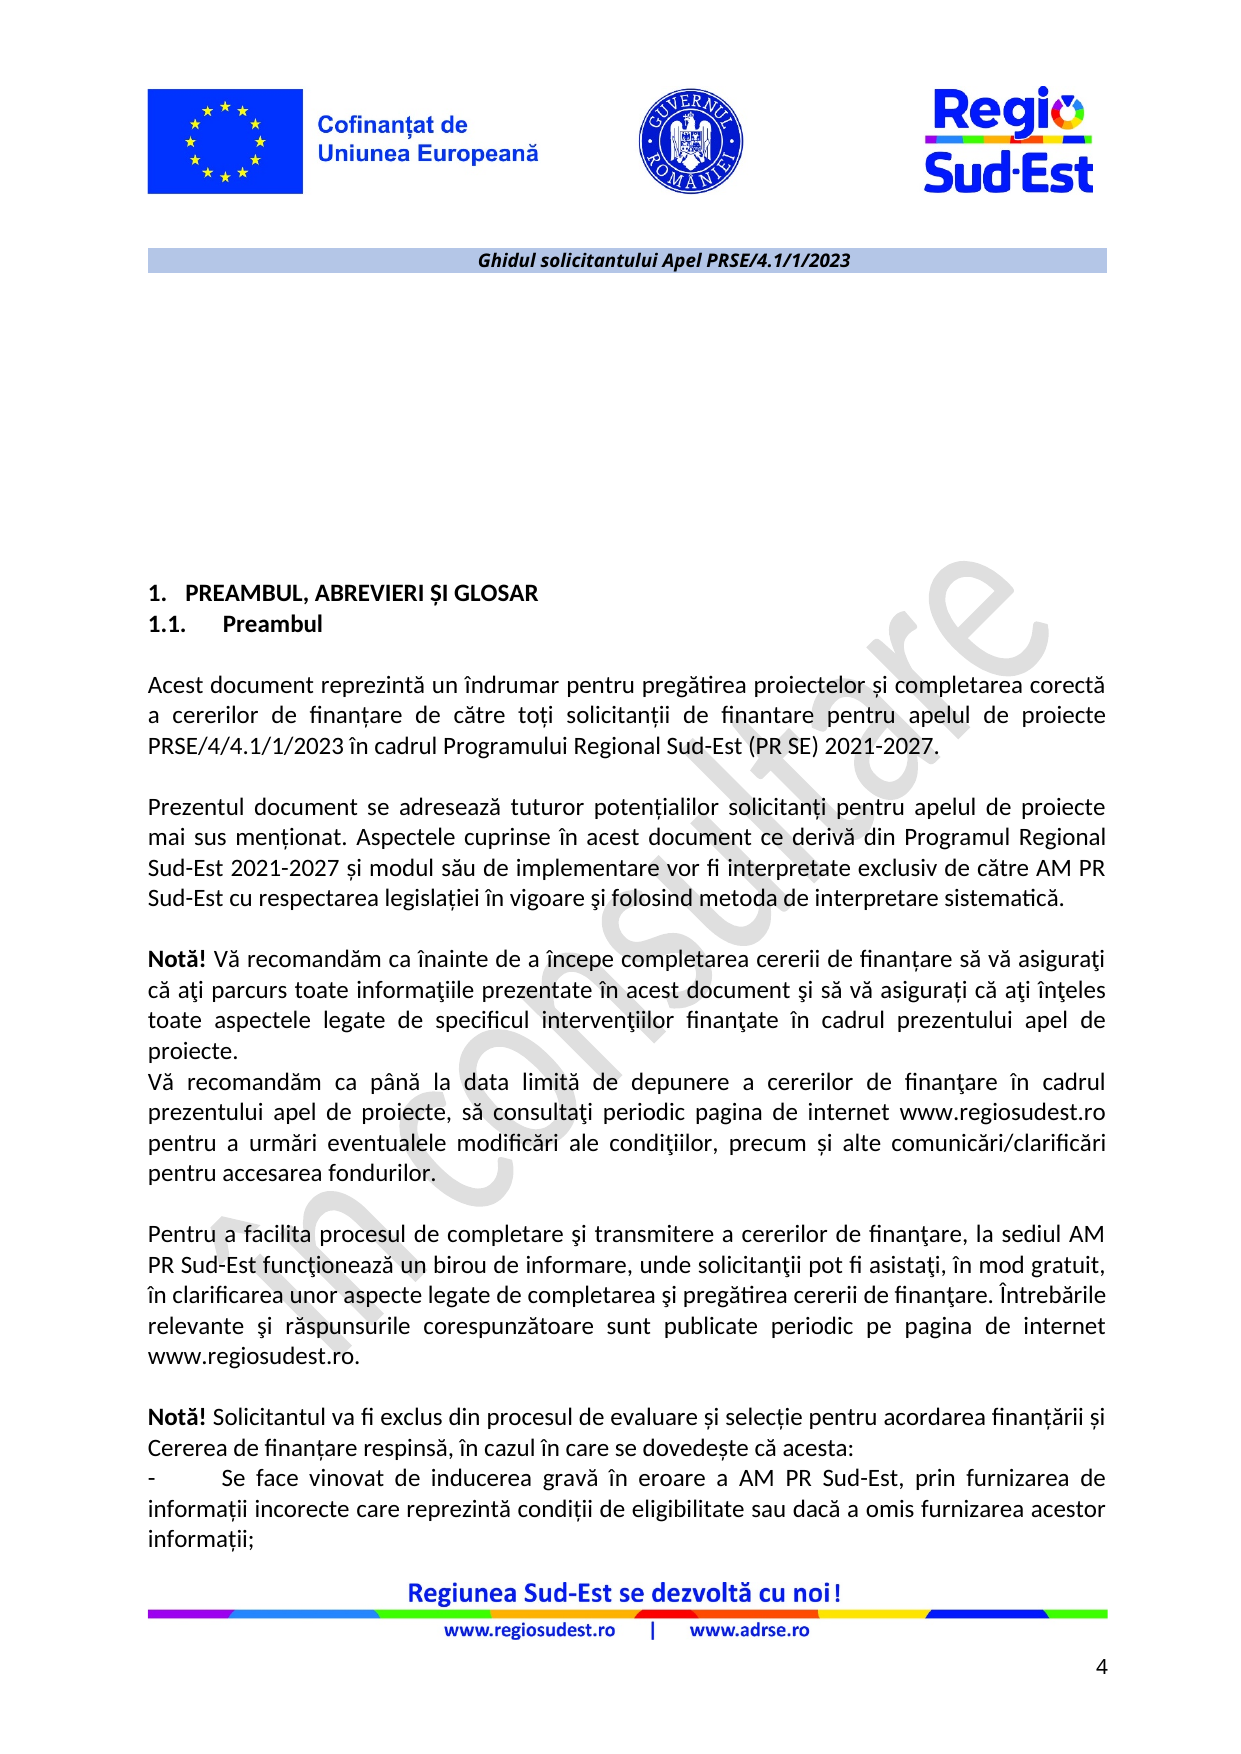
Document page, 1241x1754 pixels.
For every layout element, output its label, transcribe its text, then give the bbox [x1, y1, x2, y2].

subtitle PREAMBUL, ABREVIERI ȘI GLOSAR [148, 577, 1107, 608]
text Prezentul document se adresează tuturor potențialilor solicitanți pentru apelul de proiecte mai sus menționat. Aspectele cuprinse în acest document ce derivă din Programul Regional Sud-Est 2021-2027 și modul său de implementare vor fi interpretate exclusiv de către AM PR Sud-Est cu respectarea legislației în vigoare şi folosind metoda de interpretare sistematică. [148, 791, 1107, 913]
text Vă recomandăm ca până la data limită de depunere a cererilor de finanţare în cadrul prezentului apel de proiecte, să consultaţi periodic pagina de internet www.regiosudest.ro pentru a urmări eventualele modificări ale condiţiilor, precum și alte comunicări/clarificări pentru accesarea fondurilor. [148, 1066, 1107, 1188]
text Notă! Vă recomandăm ca înainte de a începe completarea cererii de finanțare să vă asiguraţi că aţi parcurs toate informaţiile prezentate în acest document şi să vă asigurați că aţi înţeles toate aspectele legate de specificul intervenţiilor finanţate în cadrul prezentului apel de proiecte. [148, 943, 1107, 1066]
text Notă! Solicitantul va fi exclus din procesul de evaluare și selecție pentru acordarea finanțării și Cererea de finanțare respinsă, în cazul în care se dovedește că acesta: [148, 1401, 1107, 1462]
picture [147, 86, 1093, 195]
picture [147, 1582, 1108, 1640]
text Pentru a facilita procesul de completare şi transmitere a cererilor de finanţare, la sediul AM PR Sud-Est funcţionează un birou de informare, unde solicitanţii pot fi asistaţi, în mod gratuit, în clarificarea unor aspecte legate de completarea şi pregătirea cererii de finanţare. Întrebările relevante şi răspunsurile corespunzătoare sunt publicate periodic pe pagina de internet www.regiosudest.ro. [148, 1218, 1107, 1371]
text Acest document reprezintă un îndrumar pentru pregătirea proiectelor și completarea corectă a cererilor de finanțare de către toți solicitanții de finantare pentru apelul de proiecte PRSE/4/4.1/1/2023 în cadrul Programului Regional Sud-Est (PR SE) 2021-2027. [148, 669, 1107, 760]
subtitle Preambul [148, 608, 1107, 638]
text - Se face vinovat de inducerea gravă în eroare a AM PR Sud-Est, prin furnizarea de informații incorecte care reprezintă condiții de eligibilitate sau dacă a omis furnizarea acestor informații; [148, 1462, 1107, 1554]
